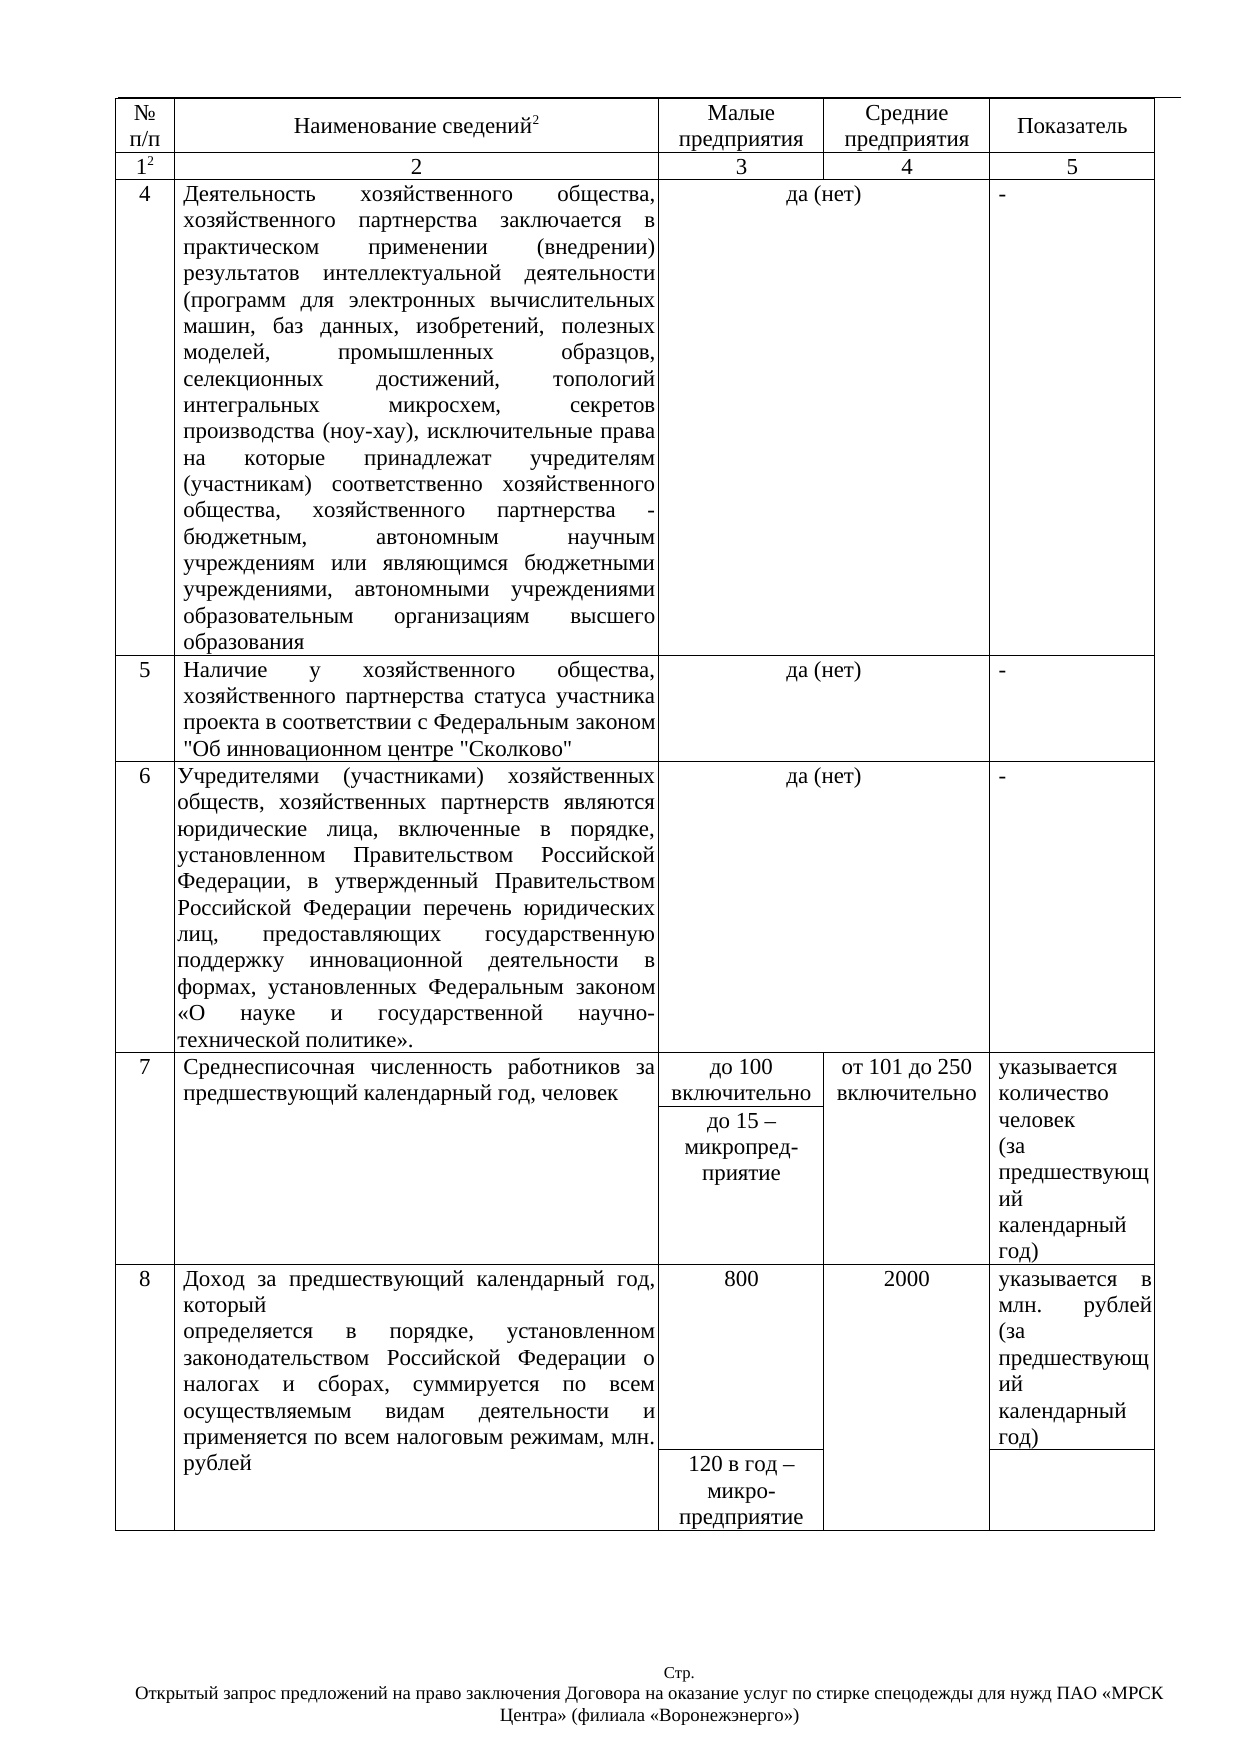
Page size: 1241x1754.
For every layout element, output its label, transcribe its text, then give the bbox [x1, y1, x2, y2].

table_cell Среднесписочная численность работников за предшествующий календарный год, человек [175, 1053, 658, 1264]
table_cell 7 [116, 1053, 174, 1264]
table_cell Учредителями (участниками) хозяйственных обществ, хозяйственных партнерств являются юридические лица, включенные в порядке, установленном Правительством Российской Федерации, в утвержденный Правительством Российской Федерации перечень юридических лиц, предоставляющих государственную поддержку инновационной деятельности в формах, установленных Федеральным законом «О науке и государственной научно-технической политике». [175, 762, 658, 1052]
table_cell 12 [116, 153, 174, 179]
table_cell - [990, 656, 1154, 761]
table_cell 5 [116, 656, 174, 761]
table_cell указывается количество человек (за предшествующий календарный год) [990, 1053, 1154, 1264]
table_cell 120 в год – микропредприятие [659, 1450, 823, 1529]
table_cell Наличие у хозяйственного общества, хозяйственного партнерства статуса участника проекта в соответствии с Федеральным законом "Об инновационном центре "Сколково" [175, 656, 658, 761]
table_cell 800 [659, 1265, 823, 1449]
table_header Средние предприятия [824, 99, 989, 152]
table_cell 3 [659, 153, 823, 179]
table_cell да (нет) [659, 180, 989, 654]
table_header № п/п [116, 99, 174, 152]
table_header Наименование сведений2 [175, 99, 658, 152]
table_cell от 101 до 250 включительно [824, 1053, 989, 1264]
table_cell до 15 – микропредприятие [659, 1107, 823, 1264]
table_cell - [990, 762, 1154, 1052]
table_cell 4 [824, 153, 989, 179]
table_cell [990, 1450, 1154, 1529]
table_cell 6 [116, 762, 174, 1052]
table_header Показатель [990, 99, 1154, 152]
table_cell 8 [116, 1265, 174, 1529]
table_cell - [990, 180, 1154, 654]
table_cell да (нет) [659, 656, 989, 761]
table_cell 2000 [824, 1265, 989, 1529]
table_cell Доход за предшествующий календарный год, который определяется в порядке, установленном законодательством Российской Федерации о налогах и сборах, суммируется по всем осуществляемым видам деятельности и применяется по всем налоговым режимам, млн. рублей [175, 1265, 658, 1529]
table_cell 4 [116, 180, 174, 654]
table_cell до 100 включительно [659, 1053, 823, 1106]
table_header Малые предприятия [659, 99, 823, 152]
table_cell Деятельность хозяйственного общества, хозяйственного партнерства заключается в практическом применении (внедрении) результатов интеллектуальной деятельности (программ для электронных вычислительных машин, баз данных, изобретений, полезных моделей, промышленных образцов, селекционных достижений, топологий интегральных микросхем, секретов производства (ноу-хау), исключительные права на которые принадлежат учредителям (участникам) соответственно хозяйственного общества, хозяйственного партнерства - бюджетным, автономным научным учреждениям или являющимся бюджетными учреждениями, автономными учреждениями образовательным организациям высшего образования [175, 180, 658, 654]
table_cell указывается в млн. рублей (за предшествующий календарный год) [990, 1265, 1154, 1449]
table_cell 2 [175, 153, 658, 179]
table_cell да (нет) [659, 762, 989, 1052]
table_cell 5 [990, 153, 1154, 179]
